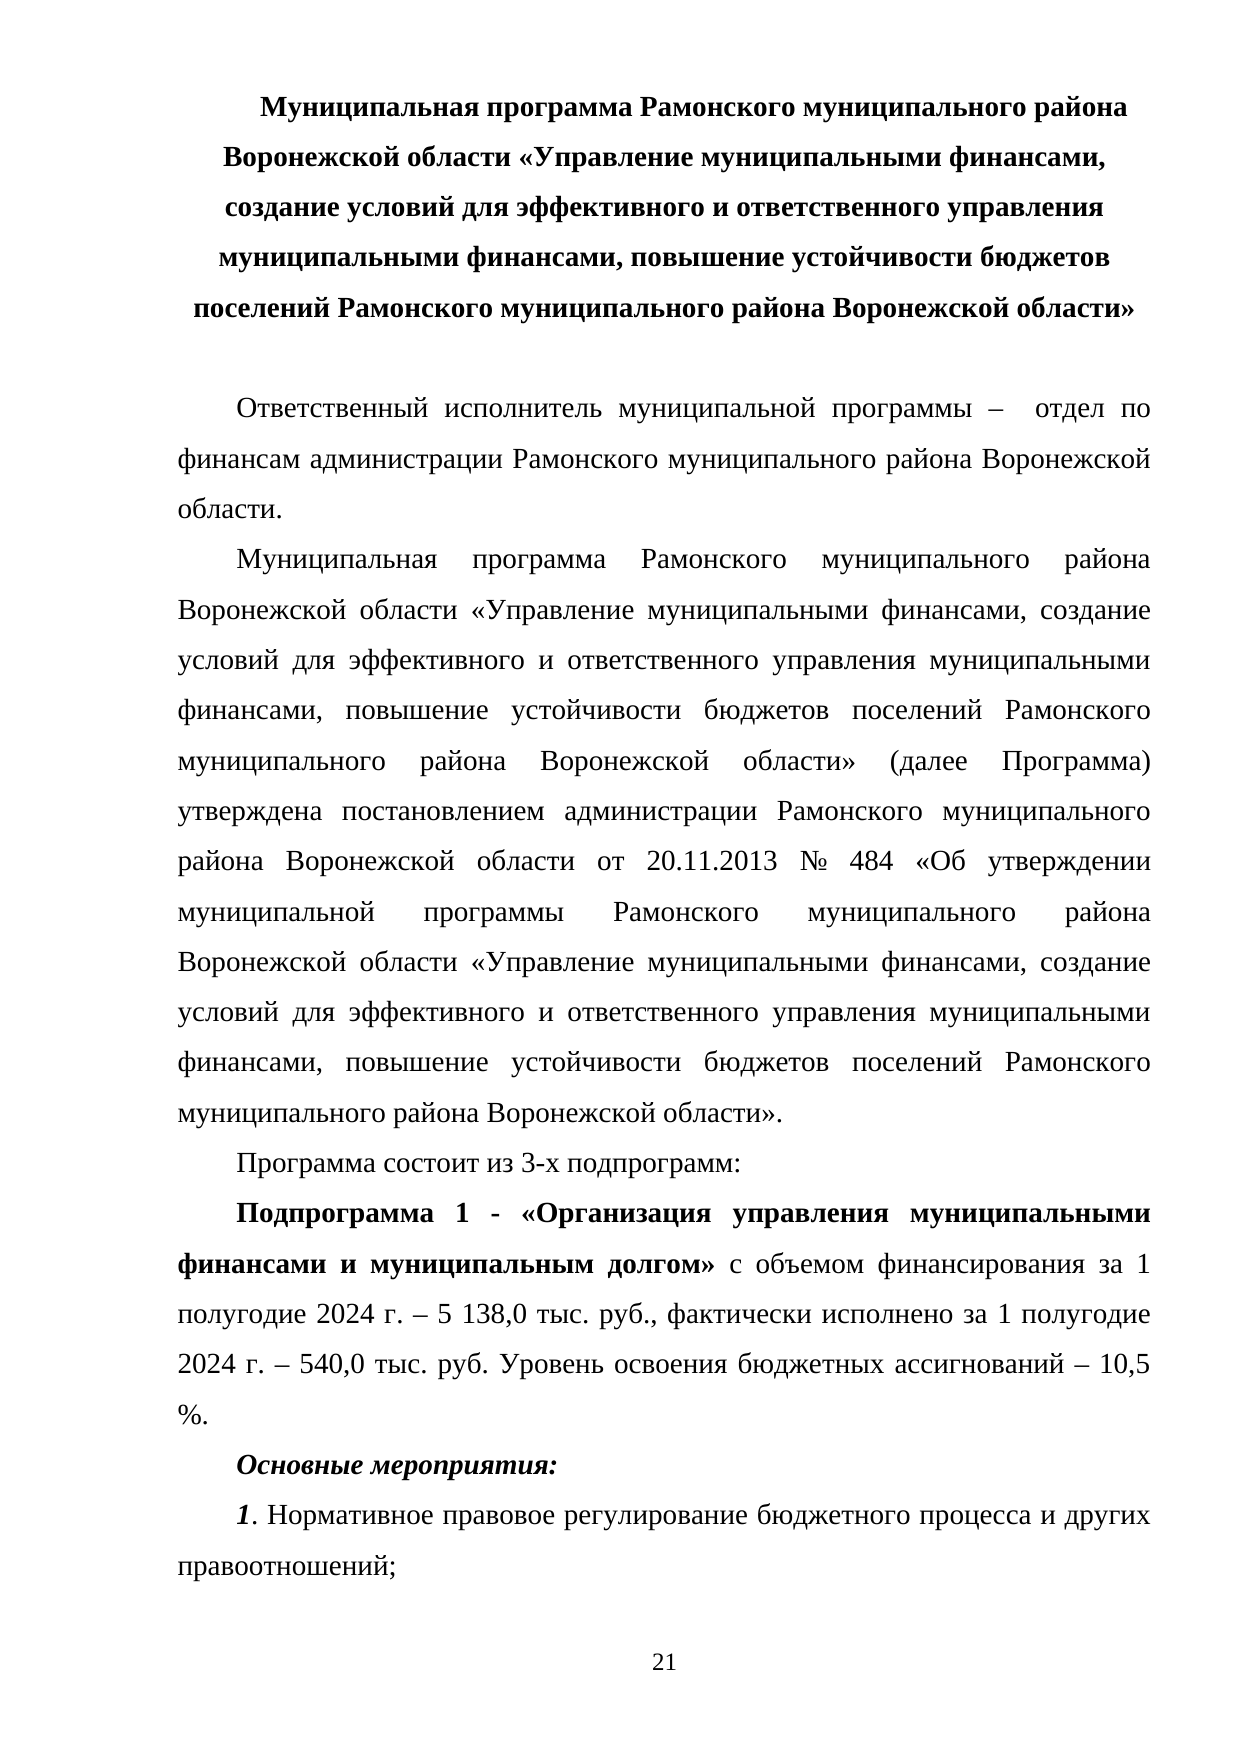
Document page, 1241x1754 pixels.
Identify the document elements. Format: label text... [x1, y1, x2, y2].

text 1. Нормативное правовое регулирование бюджетного процесса и других правоотношений; [177, 1497, 1152, 1581]
text Основные мероприятия: [177, 1447, 1152, 1481]
text Подпрограмма 1 - «Организация управления муниципальными финансами и муниципальным долгом» с объемом финансирования за 1 полугодие 2024 г. – 5 138,0 тыс. руб., фактически исполнено за 1 полугодие 2024 г. – 540,0 тыс. руб. Уровень освоения бюджетных ассигнований – 10,5 %. [177, 1196, 1152, 1430]
text Муниципальная программа Рамонского муниципального района Воронежской области «Управление муниципальными финансами, создание условий для эффективного и ответственного управления муниципальными финансами, повышение устойчивости бюджетов поселений Рамонского муниципального района Воронежской области» (далее Программа) утверждена постановлением администрации Рамонского муниципального района Воронежской области от 20.11.2013 № 484 «Об утверждении муниципальной программы Рамонского муниципального района Воронежской области «Управление муниципальными финансами, создание условий для эффективного и ответственного управления муниципальными финансами, повышение устойчивости бюджетов поселений Рамонского муниципального района Воронежской области». [177, 541, 1152, 1128]
text Муниципальная программа Рамонского муниципального района Воронежской области «Управление муниципальными финансами, создание условий для эффективного и ответственного управления муниципальными финансами, повышение устойчивости бюджетов поселений Рамонского муниципального района Воронежской области» [177, 89, 1152, 323]
text Программа состоит из 3-х подпрограмм: [177, 1145, 1152, 1179]
text Ответственный исполнитель муниципальной программы – отдел по финансам администрации Рамонского муниципального района Воронежской области. [177, 391, 1152, 525]
